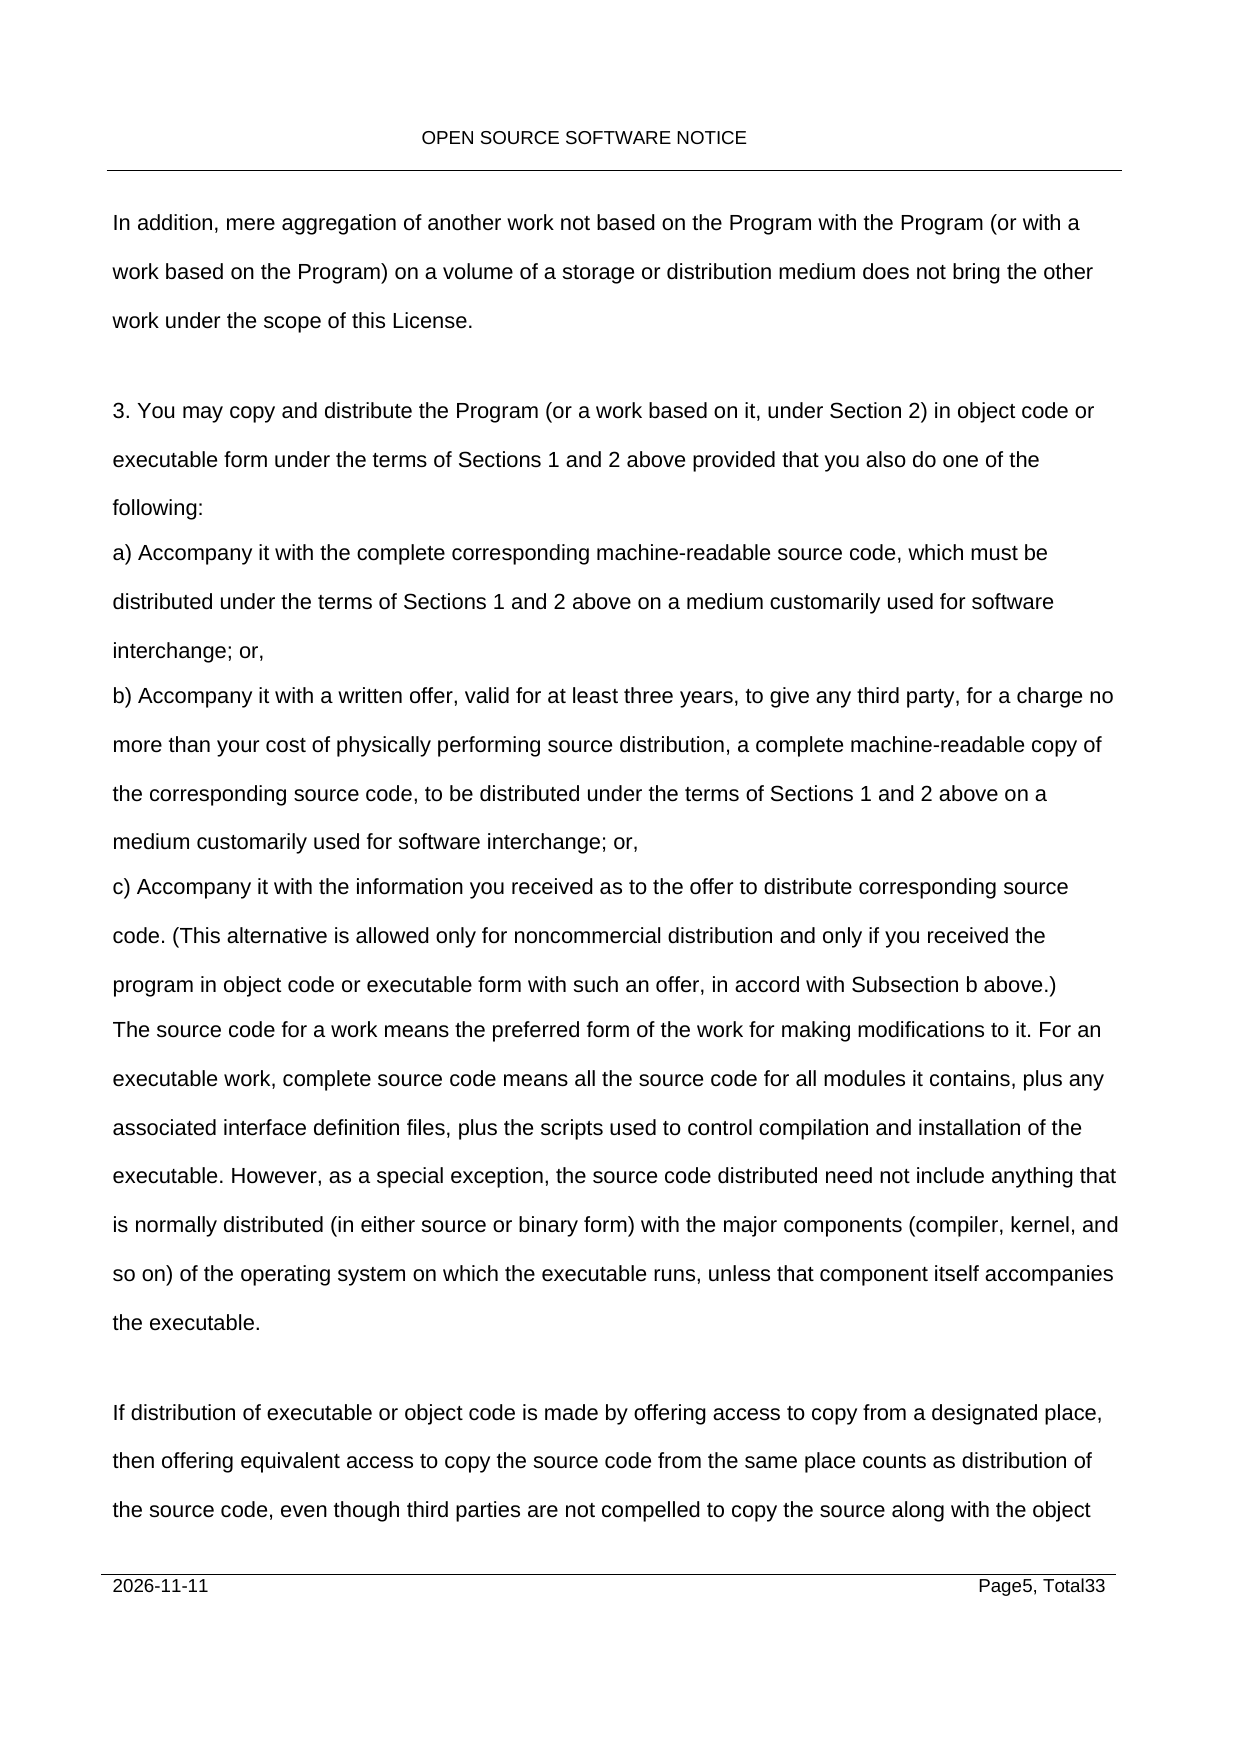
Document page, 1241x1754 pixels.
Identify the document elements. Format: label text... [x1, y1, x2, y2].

text b) Accompany it with a written offer, valid for at least three years, to give any third party, for a charge no more than your cost of physically performing source distribution, a complete machine-readable copy of the corresponding source code, to be distributed under the terms of Sections 1 and 2 above on a medium customarily used for software interchange; or, [112, 679, 1128, 858]
text 3. You may copy and distribute the Program (or a work based on it, under Section 2) in object code or executable form under the terms of Sections 1 and 2 above provided that you also do one of the following: [112, 394, 1128, 524]
text In addition, mere aggregation of another work not based on the Program with the Program (or with a work based on the Program) on a volume of a storage or distribution medium does not bring the other work under the scope of this License. [112, 206, 1128, 336]
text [112, 1396, 1128, 1526]
text c) Accompany it with the information you received as to the offer to distribute corresponding source code. (This alternative is allowed only for noncommercial distribution and only if you received the program in object code or executable form with such an offer, in accord with Subsection b above.) [112, 871, 1128, 1001]
text The source code for a work means the preferred form of the work for making modifications to it. For an executable work, complete source code means all the source code for all modules it contains, plus any associated interface definition files, plus the scripts used to control compilation and installation of the executable. However, as a special exception, the source code distributed need not include anything that is normally distributed (in either source or binary form) with the major components (compiler, kernel, and so on) of the operating system on which the executable runs, unless that component itself accompanies the executable. [112, 1013, 1128, 1338]
text a) Accompany it with the complete corresponding machine-readable source code, which must be distributed under the terms of Sections 1 and 2 above on a medium customarily used for software interchange; or, [112, 537, 1128, 667]
